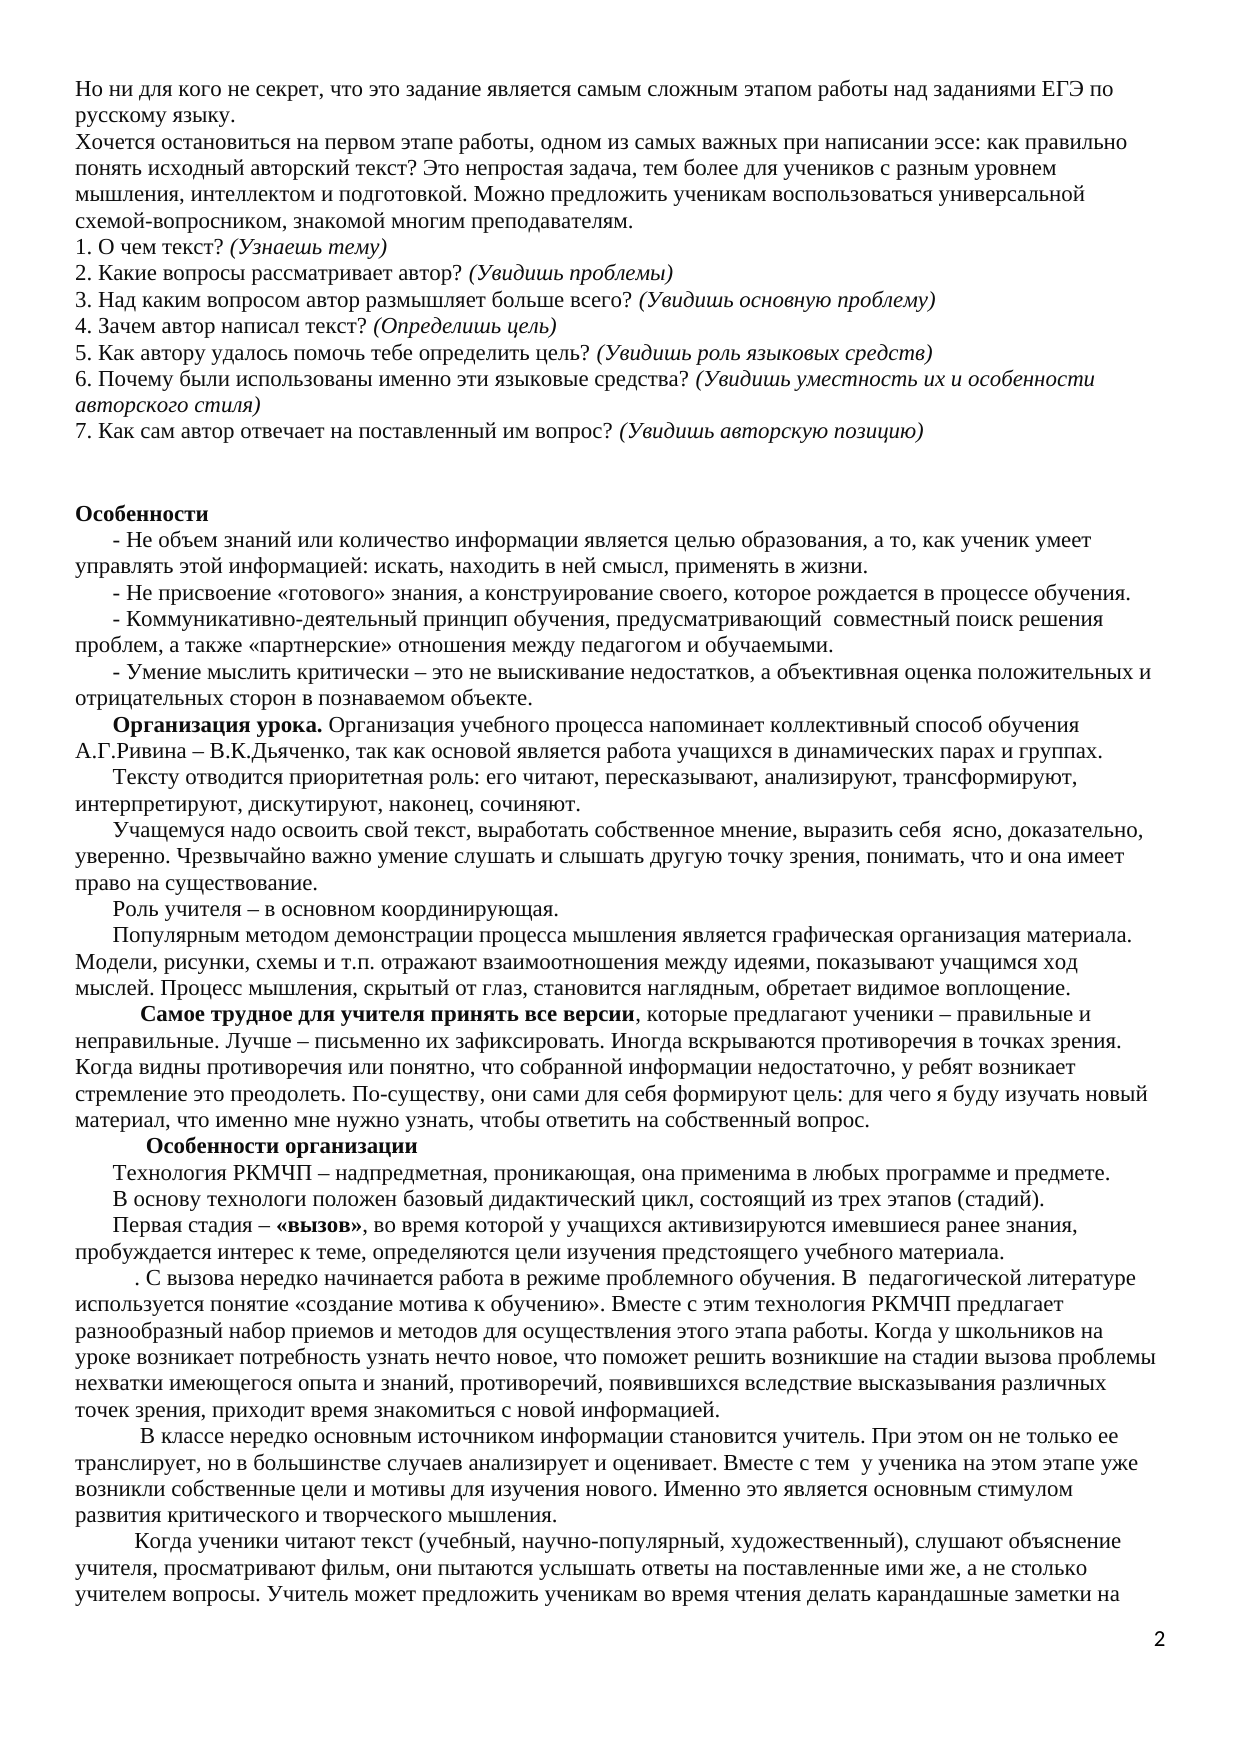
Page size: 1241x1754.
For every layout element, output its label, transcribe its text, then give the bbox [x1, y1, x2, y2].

text 2. Какие вопросы рассматривает автор? (Увидишь проблемы) [75, 259, 1165, 286]
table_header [72, 444, 1162, 1610]
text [75, 75, 1165, 128]
text 3. Над каким вопросом автор размышляет больше всего? (Увидишь основную проблему) [75, 286, 1165, 312]
text 4. Зачем автор написал текст? (Определишь цель) [75, 312, 1165, 338]
text Хочется остановиться на первом этапе работы, одном из самых важных при написании эссе: как правильно понять исходный авторский текст? Это непростая задача, тем более для учеников с разным уровнем мышления, интеллектом и подготовкой. Можно предложить ученикам воспользоваться универсальной схемой-вопросником, знакомой многим преподавателям. [75, 128, 1165, 233]
text 1. О чем текст? (Узнаешь тему) [75, 233, 1165, 259]
text 7. Как сам автор отвечает на поставленный им вопрос? (Увидишь авторскую позицию) [75, 418, 1165, 444]
text 6. Почему были использованы именно эти языковые средства? (Увидишь уместность их и особенности авторского стиля) [75, 365, 1165, 418]
text 5. Как автору удалось помочь тебе определить цель? (Увидишь роль языковых средств) [75, 338, 1165, 365]
